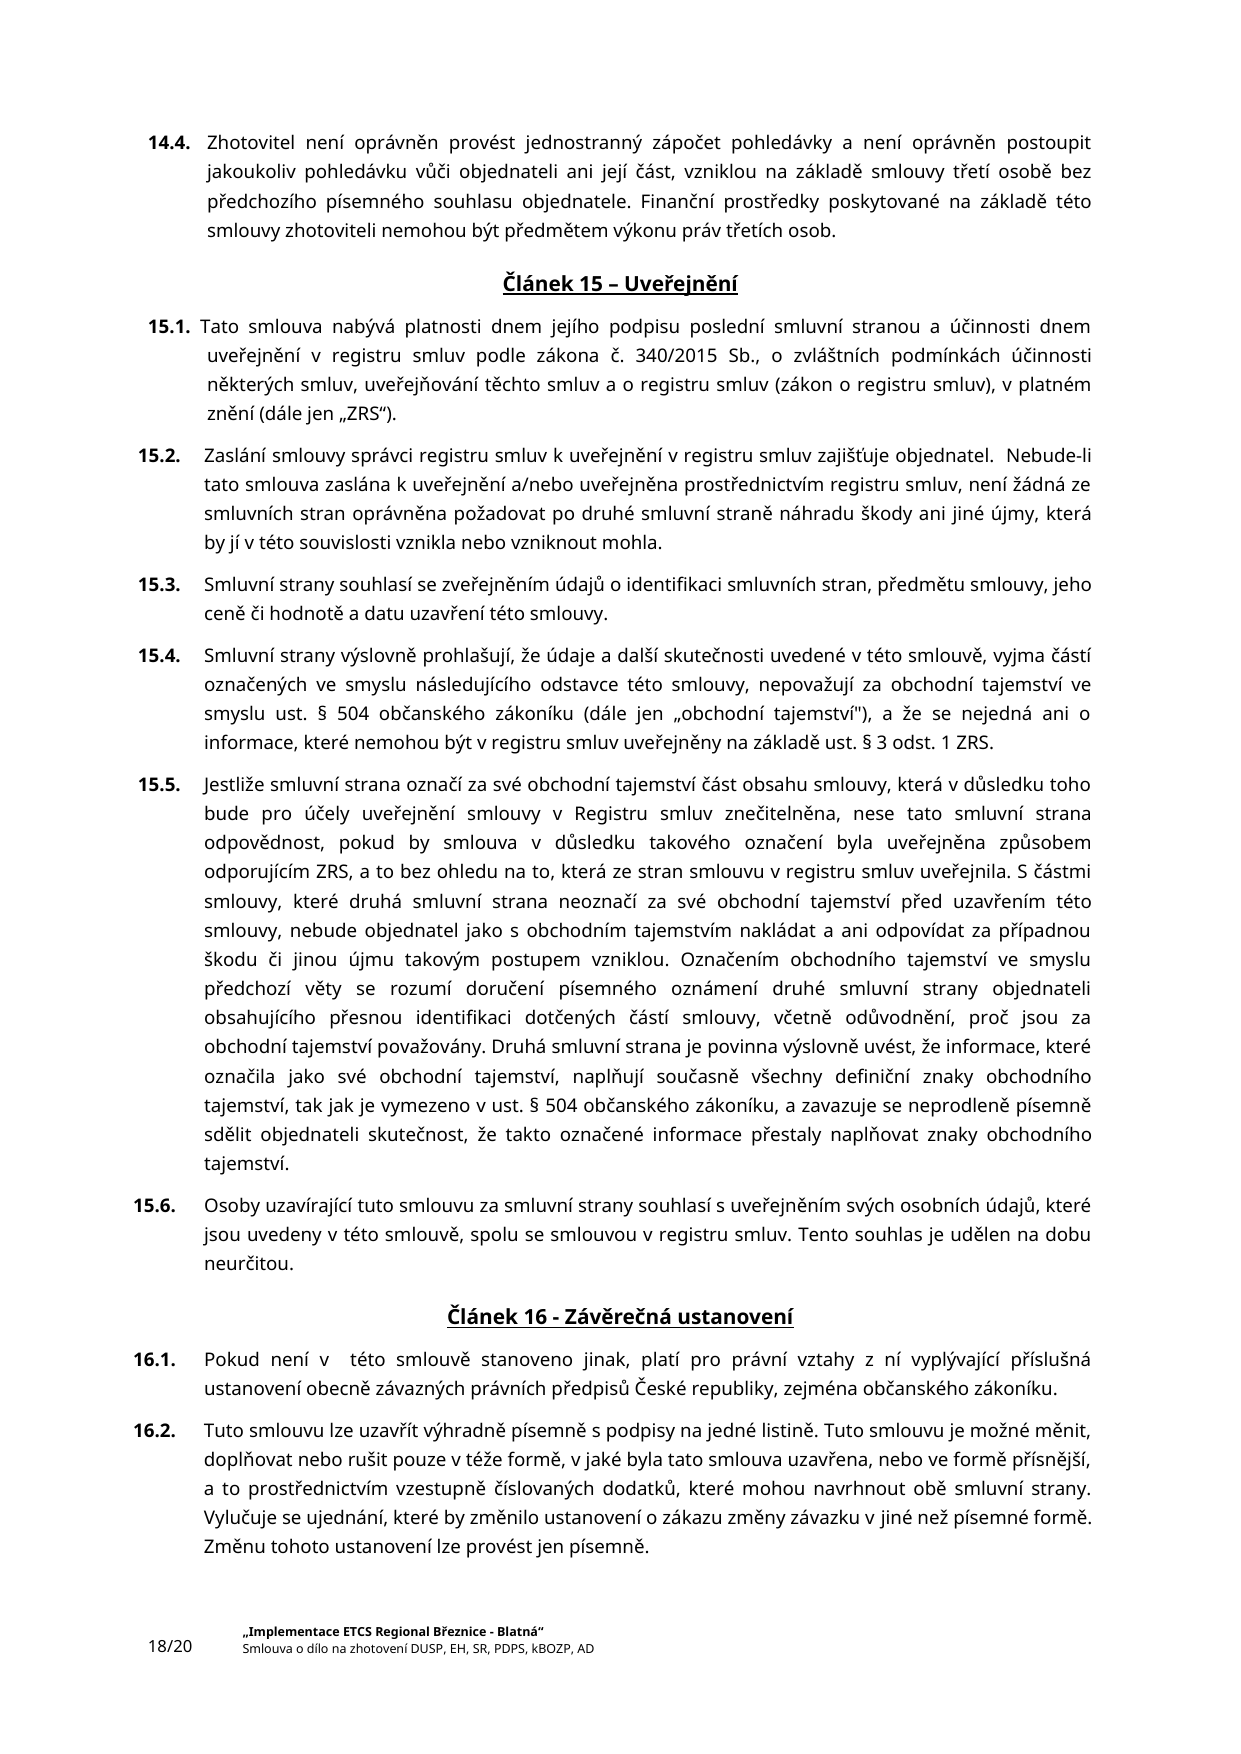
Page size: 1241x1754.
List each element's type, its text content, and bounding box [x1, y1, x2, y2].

text 15.4. Smluvní strany výslovně prohlašují, že údaje a další skutečnosti uvedené v této smlouvě, vyjma částí označených ve smyslu následujícího odstavce této smlouvy, nepovažují za obchodní tajemství ve smyslu ust. § 504 občanského zákoníku (dále jen „obchodní tajemství"), a že se nejedná ani o informace, které nemohou být v registru smluv uveřejněny na základě ust. § 3 odst. 1 ZRS. [133, 639, 1092, 756]
subtitle Článek 16 - Závěrečná ustanovení [148, 1301, 1092, 1331]
text 16.2. Tuto smlouvu lze uzavřít výhradně písemně s podpisy na jedné listině. Tuto smlouvu je možné měnit, doplňovat nebo rušit pouze v téže formě, v jaké byla tato smlouva uzavřena, nebo ve formě přísnější, a to prostřednictvím vzestupně číslovaných dodatků, které mohou navrhnout obě smluvní strany. Vylučuje se ujednání, které by změnilo ustanovení o zákazu změny závazku v jiné než písemné formě. Změnu tohoto ustanovení lze provést jen písemně. [133, 1414, 1092, 1560]
text 15.3. Smluvní strany souhlasí se zveřejněním údajů o identifikaci smluvních stran, předmětu smlouvy, jeho ceně či hodnotě a datu uzavření této smlouvy. [133, 568, 1092, 626]
text 14.4. Zhotovitel není oprávněn provést jednostranný zápočet pohledávky a není oprávněn postoupit jakoukoliv pohledávku vůči objednateli ani její část, vzniklou na základě smlouvy třetí osobě bez předchozího písemného souhlasu objednatele. Finanční prostředky poskytované na základě této smlouvy zhotoviteli nemohou být předmětem výkonu práv třetích osob. [148, 126, 1092, 243]
text 15.2. Zaslání smlouvy správci registru smluv k uveřejnění v registru smluv zajišťuje objednatel. Nebude-li tato smlouva zaslána k uveřejnění a/nebo uveřejněna prostřednictvím registru smluv, není žádná ze smluvních stran oprávněna požadovat po druhé smluvní straně náhradu škody ani jiné újmy, která by jí v této souvislosti vznikla nebo vzniknout mohla. [133, 439, 1092, 556]
subtitle Článek 15 – Uveřejnění [148, 268, 1092, 297]
text 15.5. Jestliže smluvní strana označí za své obchodní tajemství část obsahu smlouvy, která v důsledku toho bude pro účely uveřejnění smlouvy v Registru smluv znečitelněna, nese tato smluvní strana odpovědnost, pokud by smlouva v důsledku takového označení byla uveřejněna způsobem odporujícím ZRS, a to bez ohledu na to, která ze stran smlouvu v registru smluv uveřejnila. S částmi smlouvy, které druhá smluvní strana neoznačí za své obchodní tajemství před uzavřením této smlouvy, nebude objednatel jako s obchodním tajemstvím nakládat a ani odpovídat za případnou škodu či jinou újmu takovým postupem vzniklou. Označením obchodního tajemství ve smyslu předchozí věty se rozumí doručení písemného oznámení druhé smluvní strany objednateli obsahujícího přesnou identifikaci dotčených částí smlouvy, včetně odůvodnění, proč jsou za obchodní tajemství považovány. Druhá smluvní strana je povinna výslovně uvést, že informace, které označila jako své obchodní tajemství, naplňují současně všechny definiční znaky obchodního tajemství, tak jak je vymezeno v ust. § 504 občanského zákoníku, a zavazuje se neprodleně písemně sdělit objednateli skutečnost, že takto označené informace přestaly naplňovat znaky obchodního tajemství. [133, 768, 1092, 1176]
text 16.1. Pokud není v této smlouvě stanoveno jinak, platí pro právní vztahy z ní vyplývající příslušná ustanovení obecně závazných právních předpisů České republiky, zejména občanského zákoníku. [133, 1343, 1092, 1401]
text 15.1. Tato smlouva nabývá platnosti dnem jejího podpisu poslední smluvní stranou a účinnosti dnem uveřejnění v registru smluv podle zákona č. 340/2015 Sb., o zvláštních podmínkách účinnosti některých smluv, uveřejňování těchto smluv a o registru smluv (zákon o registru smluv), v platném znění (dále jen „ZRS“). [148, 310, 1092, 426]
text 15.6. Osoby uzavírající tuto smlouvu za smluvní strany souhlasí s uveřejněním svých osobních údajů, které jsou uvedeny v této smlouvě, spolu se smlouvou v registru smluv. Tento souhlas je udělen na dobu neurčitou. [133, 1189, 1092, 1276]
